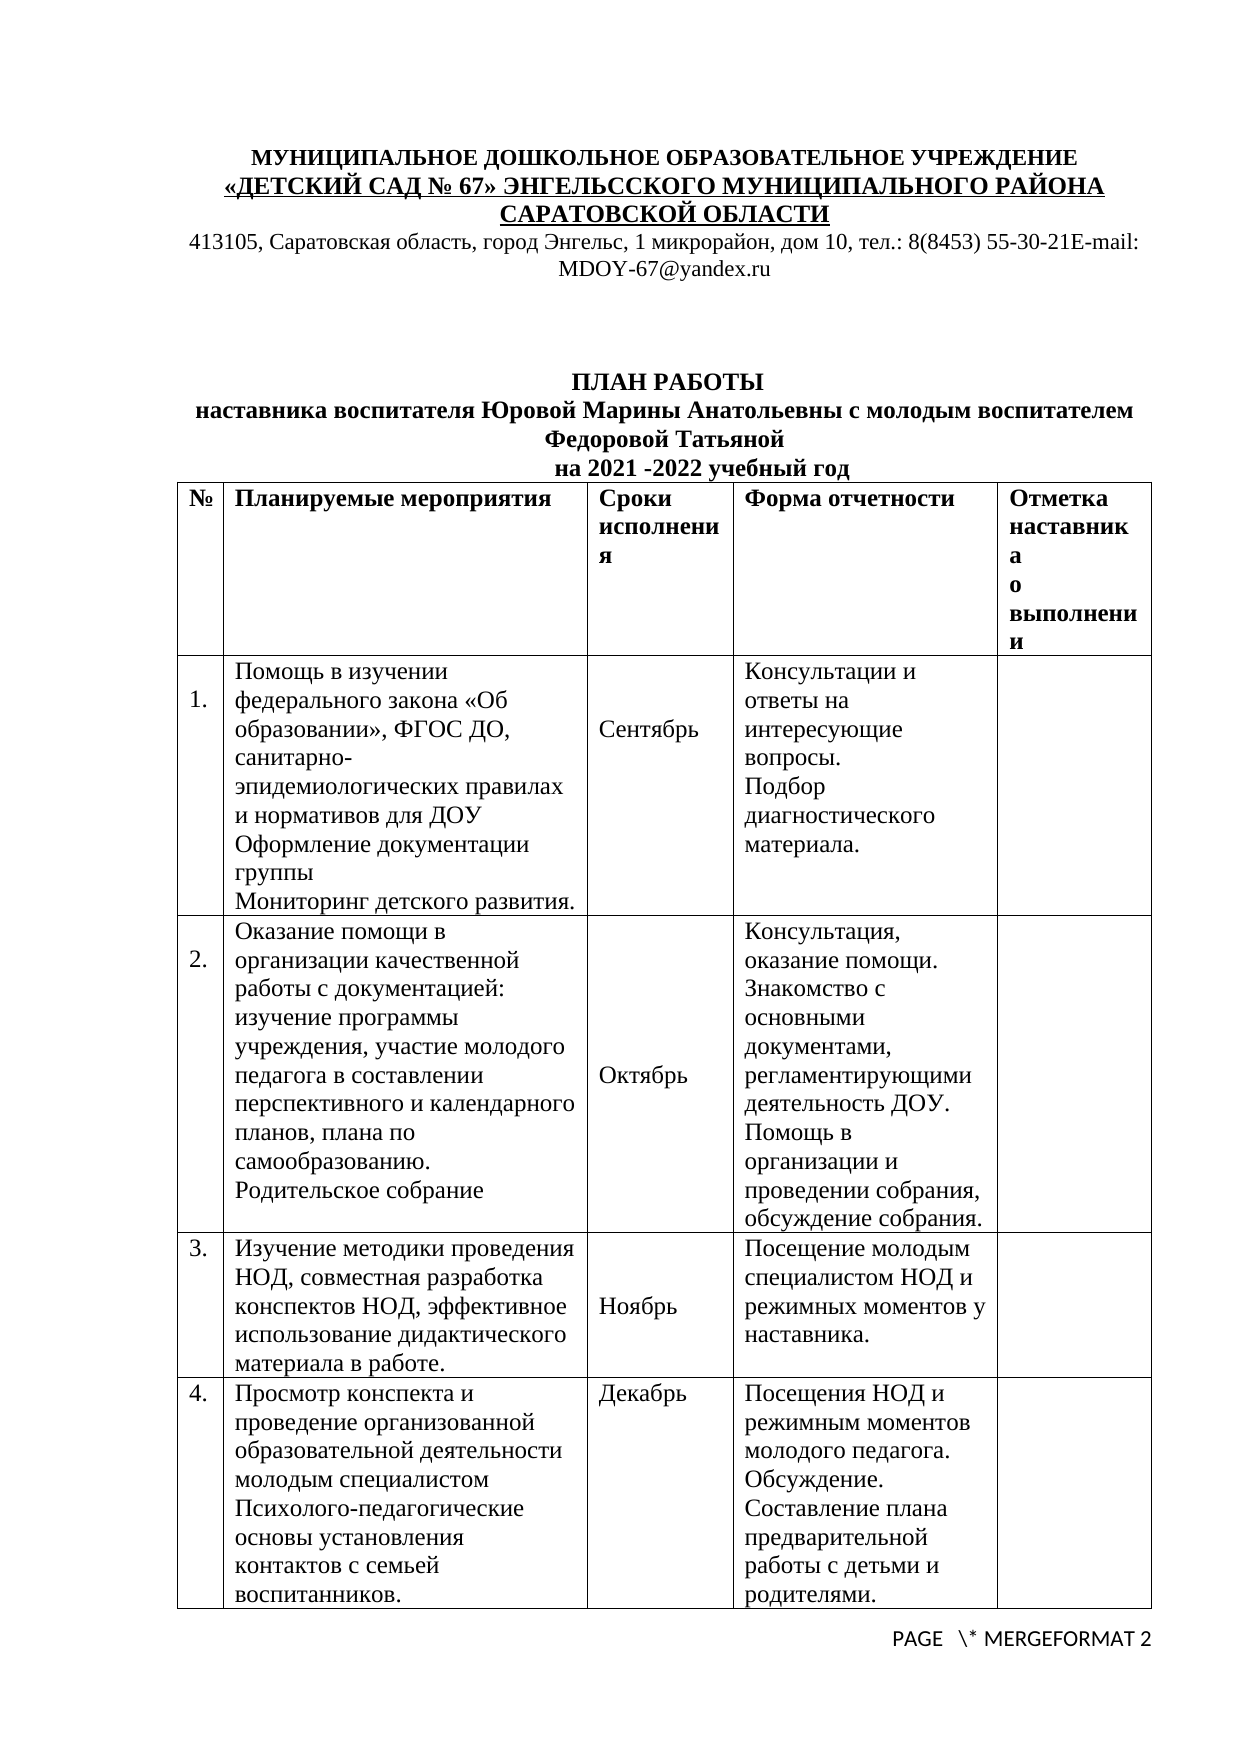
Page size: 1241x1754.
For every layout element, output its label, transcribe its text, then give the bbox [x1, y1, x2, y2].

table_cell Ноябрь [588, 1233, 733, 1377]
table_cell [998, 1378, 1151, 1608]
table_cell Посещение молодым специалистом НОД и режимных моментов у наставника. [734, 1233, 997, 1377]
table_header Форма отчетности [734, 483, 997, 655]
table_header № [178, 483, 223, 655]
table_cell Октябрь [588, 916, 733, 1232]
table_cell 4. [178, 1378, 223, 1608]
table_cell Изучение методики проведения НОД, совместная разработка конспектов НОД, эффективное использование дидактического материала в работе. [224, 1233, 587, 1377]
table_cell Помощь в изучении федерального закона «Об образовании», ФГОС ДО, санитарно-эпидемиологических правилах и нормативов для ДОУ Оформление документации группы Мониторинг детского развития. [224, 656, 587, 915]
table_header Отметка наставника о выполнении [998, 483, 1151, 655]
table_header Планируемые мероприятия [224, 483, 587, 655]
table_cell Консультация, оказание помощи. Знакомство с основными документами, регламентирующими деятельность ДОУ. Помощь в организации и проведении собрания, обсуждение собрания. [734, 916, 997, 1232]
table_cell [224, 1378, 587, 1608]
text Муниципальное дошкольное образовательное учреждение [177, 118, 1152, 171]
table_cell Декабрь [588, 1378, 733, 1608]
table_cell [734, 1378, 997, 1608]
table_cell [998, 916, 1151, 1232]
table_cell Сентябрь [588, 656, 733, 915]
table_cell [998, 1233, 1151, 1377]
table_cell 2. [178, 916, 223, 1232]
table_cell 1. [178, 656, 223, 915]
text ПЛАН РАБОТЫ [177, 367, 1152, 395]
text на 2021 -2022 учебный год [252, 453, 1152, 482]
table_cell Оказание помощи в организации качественной работы с документацией: изучение программы учреждения, участие молодого педагога в составлении перспективного и календарного планов, плана по самообразованию. Родительское собрание [224, 916, 587, 1232]
table_cell [998, 656, 1151, 915]
text 413105, Саратовская область, город Энгельс, 1 микрорайон, дом 10, тел.: 8(8453) 55-30-21E-mail: MDOY-67@yandex.ru [177, 228, 1152, 281]
table_header Сроки исполнения [588, 483, 733, 655]
table_cell 3. [178, 1233, 223, 1377]
table_cell Консультации и ответы на интересующие вопросы. Подбор диагностического материала. [734, 656, 997, 915]
text «Детский сад № 67» Энгельсского муниципального района Саратовской области [177, 171, 1152, 228]
text наставника воспитателя Юровой Марины Анатольевны с молодым воспитателем Федоровой Татьяной [177, 395, 1152, 453]
